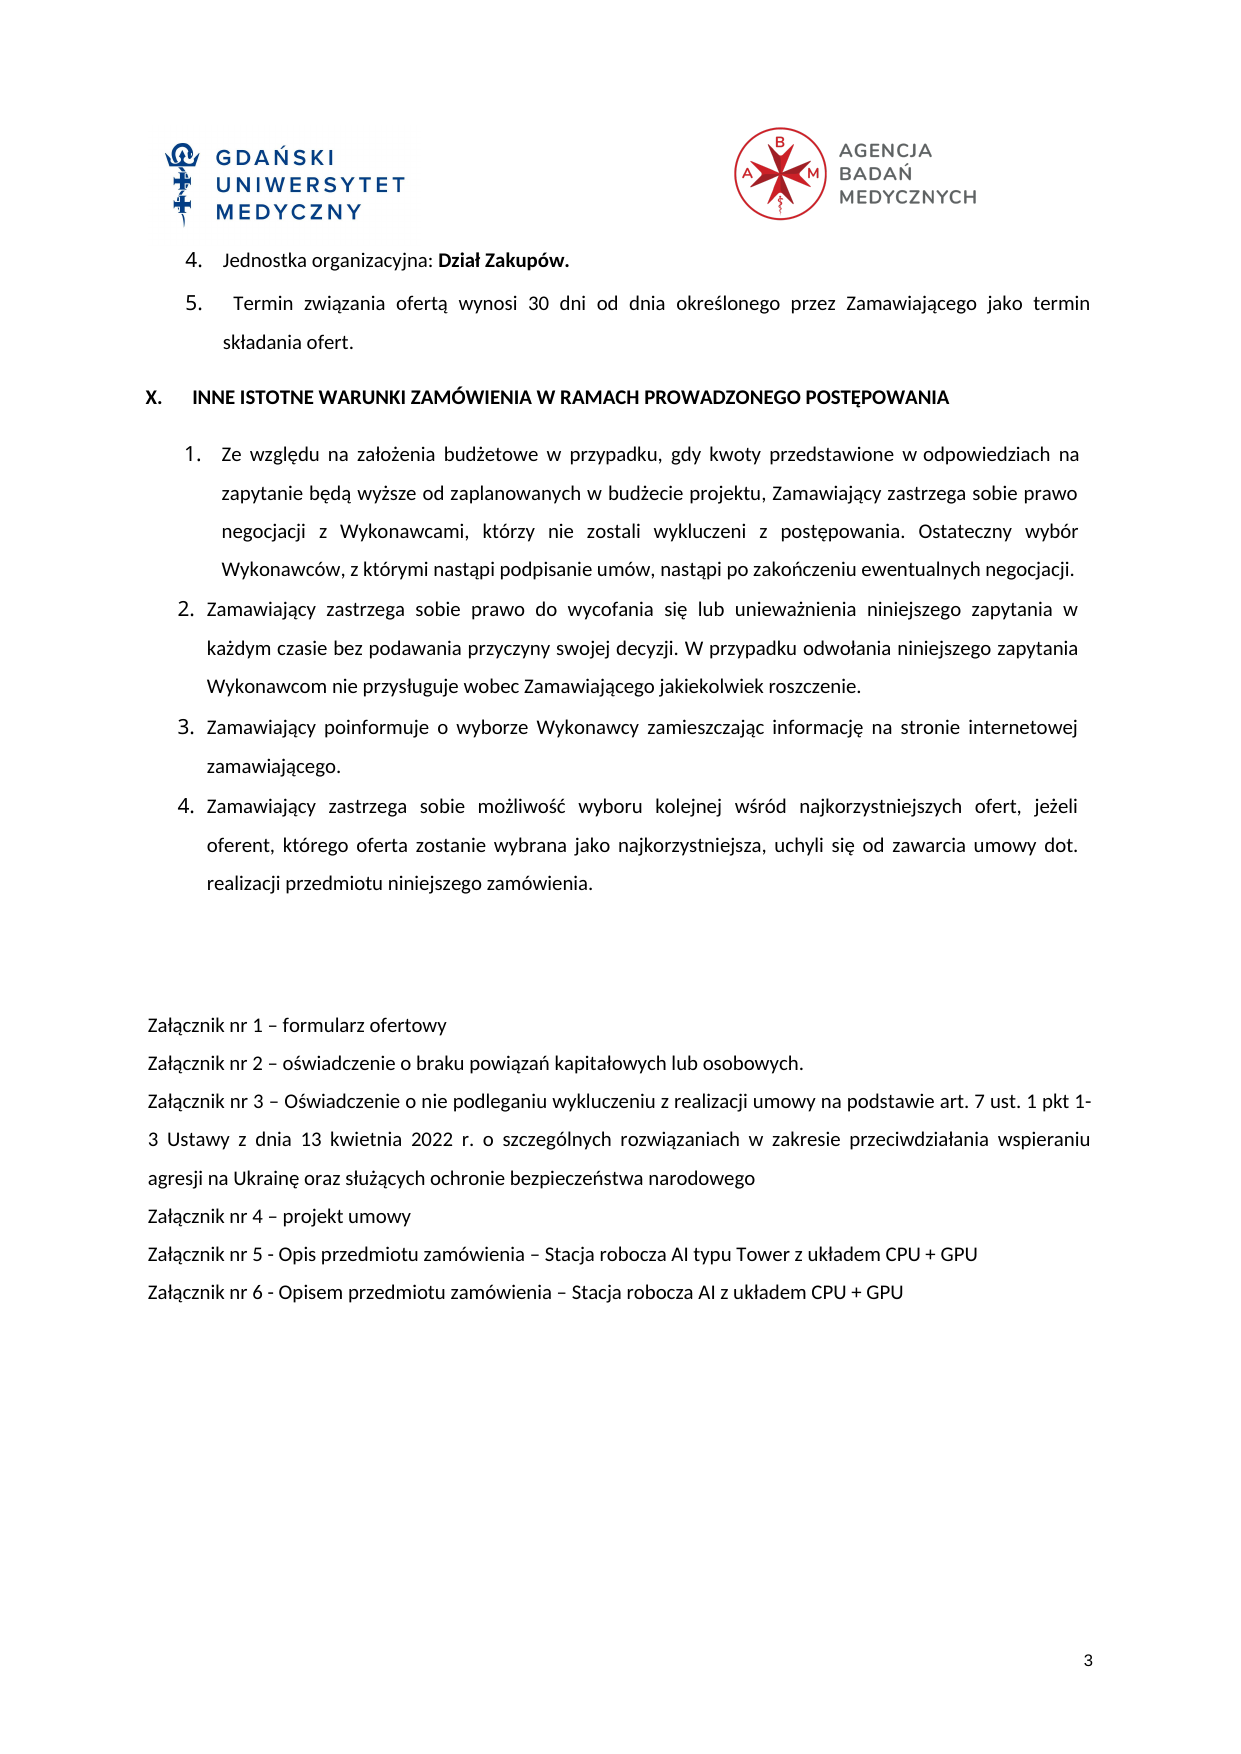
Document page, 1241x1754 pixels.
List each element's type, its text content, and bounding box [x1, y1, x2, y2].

text Załącznik nr 5 - Opis przedmiotu zamówienia – Stacja robocza AI typu Tower z układem CPU + GPU [148, 1241, 1093, 1266]
text Załącznik nr 6 - Opisem przedmiotu zamówienia – Stacja robocza AI z układem CPU + GPU [148, 1279, 1093, 1304]
list Zamawiający poinformuje o wyborze Wykonawcy zamieszczając informację na stronie internetowej zamawiającego. [177, 712, 1079, 778]
picture [721, 101, 986, 246]
list Zamawiający zastrzega sobie możliwość wyboru kolejnej wśród najkorzystniejszych ofert, jeżeli oferent, którego oferta zostanie wybrana jako najkorzystniejsza, uchyli się od zawarcia umowy dot. realizacji przedmiotu niniejszego zamówienia. [177, 791, 1079, 896]
list INNE ISTOTNE WARUNKI ZAMÓWIENIA W RAMACH PROWADZONEGO POSTĘPOWANIA [162, 384, 1093, 409]
list Termin związania ofertą wynosi 30 dni od dnia określonego przez Zamawiającego jako termin składania ofert. [185, 288, 1093, 355]
picture [147, 125, 422, 246]
text Załącznik nr 3 – Oświadczenie o nie podleganiu wykluczeniu z realizacji umowy na podstawie art. 7 ust. 1 pkt 1-3 Ustawy z dnia 13 kwietnia 2022 r. o szczególnych rozwiązaniach w zakresie przeciwdziałania wspieraniu agresji na Ukrainę oraz służących ochronie bezpieczeństwa narodowego [148, 1088, 1093, 1190]
text Załącznik nr 4 – projekt umowy [148, 1203, 1093, 1228]
text Załącznik nr 1 – formularz ofertowy [148, 1012, 1093, 1038]
list Jednostka organizacyjna: Dział Zakupów. [185, 246, 1093, 274]
text Załącznik nr 2 – oświadczenie o braku powiązań kapitałowych lub osobowych. [148, 1050, 1093, 1076]
list Zamawiający zastrzega sobie prawo do wycofania się lub unieważnienia niniejszego zapytania w każdym czasie bez podawania przyczyny swojej decyzji. W przypadku odwołania niniejszego zapytania Wykonawcom nie przysługuje wobec Zamawiającego jakiekolwiek roszczenie. [177, 594, 1079, 699]
list Ze względu na założenia budżetowe w przypadku, gdy kwoty przedstawione w odpowiedziach na zapytanie będą wyższe od zaplanowanych w budżecie projektu, Zamawiający zastrzega sobie prawo negocjacji z Wykonawcami, którzy nie zostali wykluczeni z postępowania. Ostateczny wybór Wykonawców, z którymi nastąpi podpisanie umów, nastąpi po zakończeniu ewentualnych negocjacji. [184, 439, 1079, 582]
